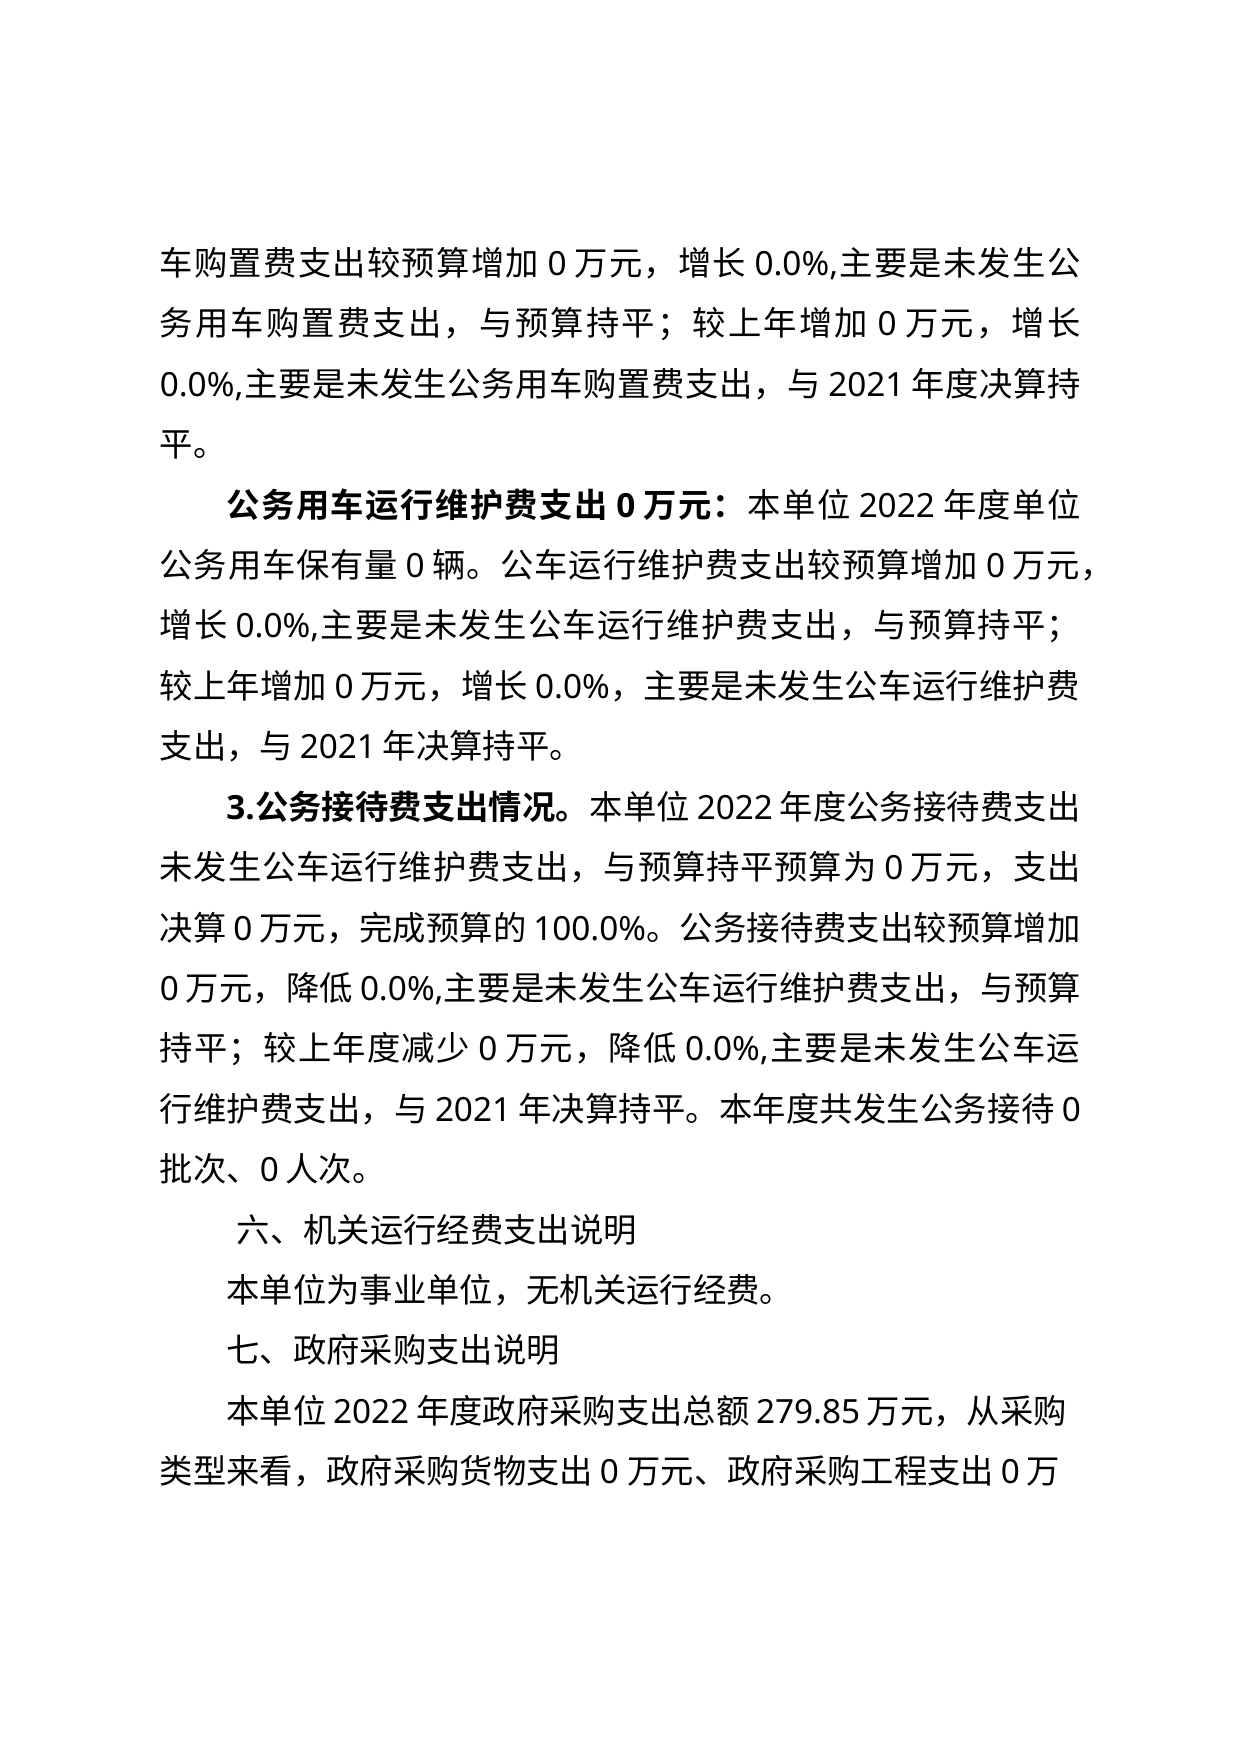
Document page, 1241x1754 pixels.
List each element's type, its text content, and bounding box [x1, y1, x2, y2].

text 公务用车运行维护费支出0万元：本单位2022年度单位公务用车保有量0辆。公车运行维护费支出较预算增加0万元，增长0.0%,主要是未发生公车运行维护费支出，与预算持平；较上年增加0万元，增长0.0%，主要是未发生公车运行维护费支出，与2021年决算持平。 [159, 469, 1081, 771]
text 六、机关运行经费支出说明 [203, 1194, 1081, 1254]
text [159, 227, 1081, 469]
text 七、政府采购支出说明 [159, 1314, 1081, 1375]
text 本单位为事业单位，无机关运行经费。 [159, 1254, 1081, 1314]
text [159, 1375, 1081, 1496]
text 3.公务接待费支出情况。本单位2022年度公务接待费支出未发生公车运行维护费支出，与预算持平预算为0万元，支出决算0万元，完成预算的100.0%。公务接待费支出较预算增加0万元，降低0.0%,主要是未发生公车运行维护费支出，与预算持平；较上年度减少0万元，降低0.0%,主要是未发生公车运行维护费支出，与2021年决算持平。本年度共发生公务接待0批次、0人次。 [159, 771, 1081, 1194]
